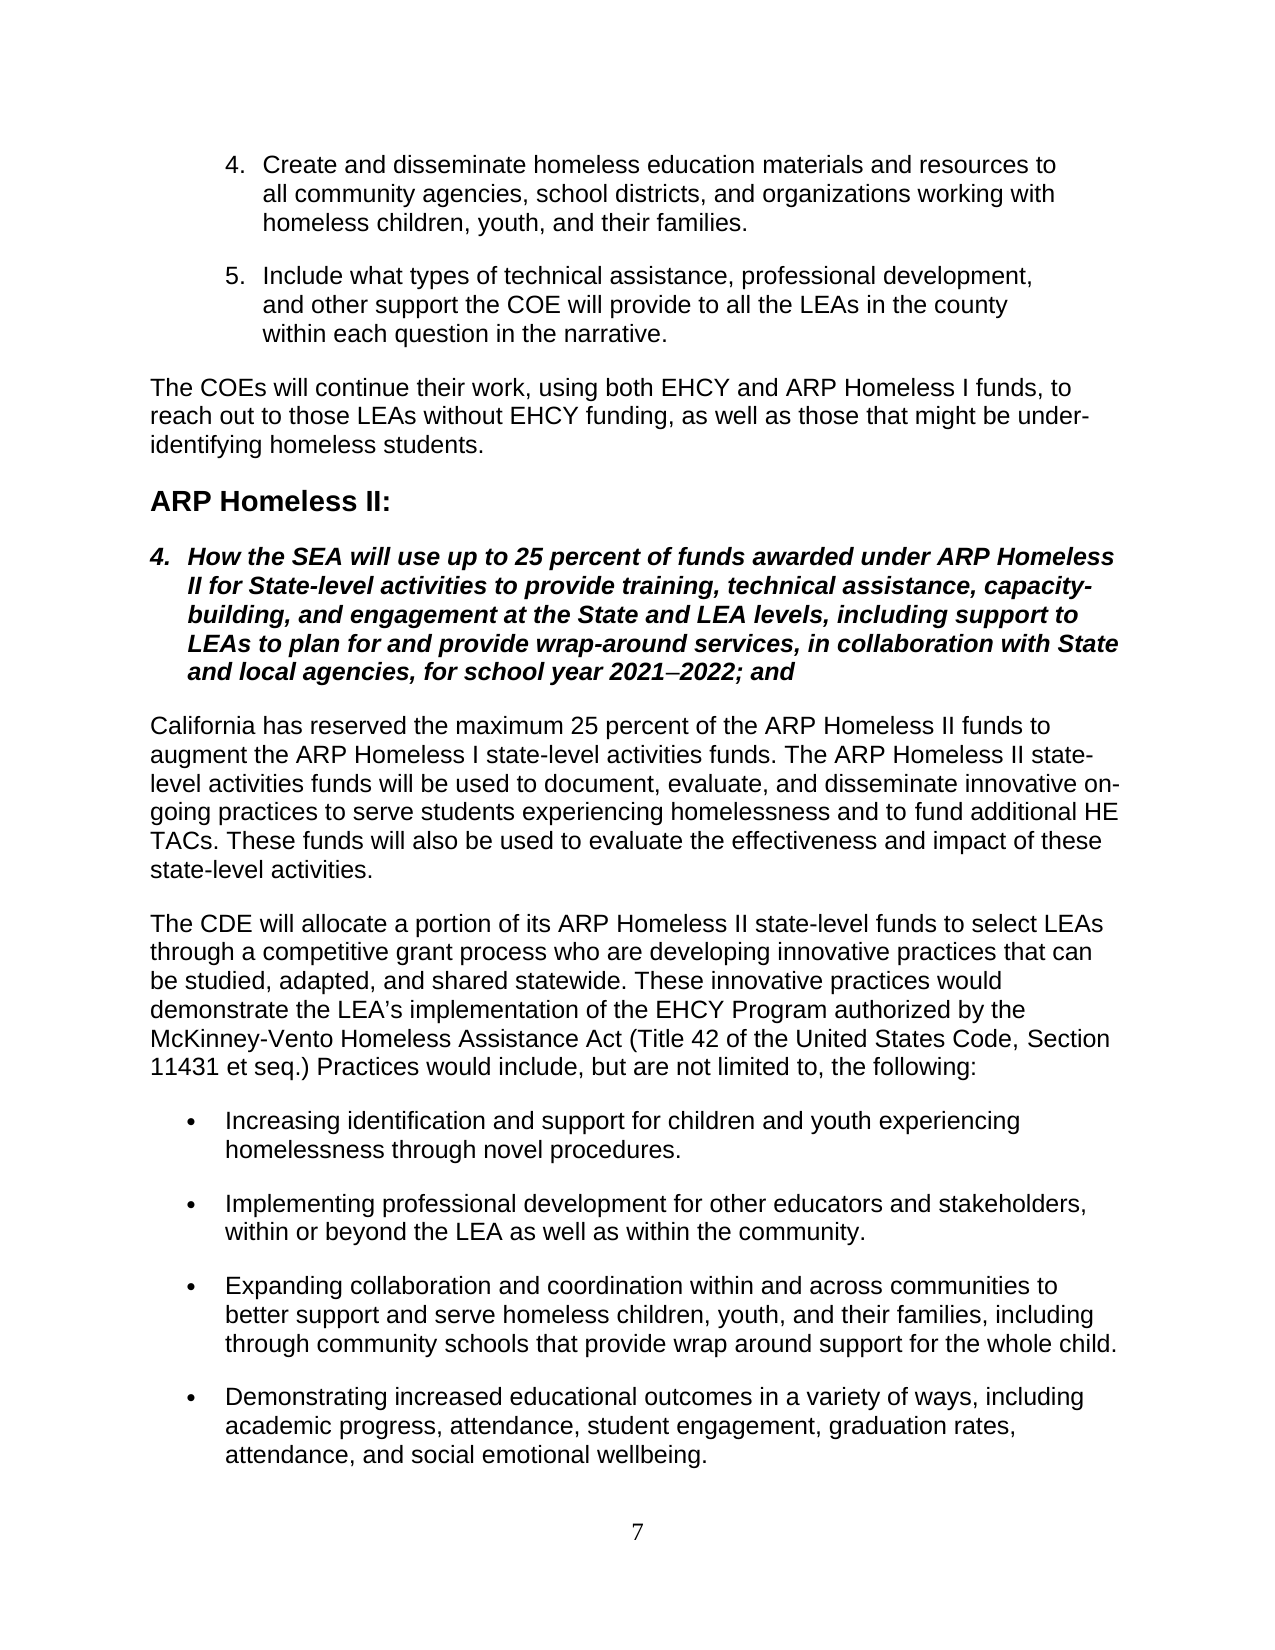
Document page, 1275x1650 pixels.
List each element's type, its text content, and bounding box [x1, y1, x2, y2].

text California has reserved the maximum 25 percent of the ARP Homeless II funds to augment the ARP Homeless I state-level activities funds. The ARP Homeless II state-level activities funds will be used to document, evaluate, and disseminate innovative on-going practices to serve students experiencing homelessness and to fund additional HE TACs. These funds will also be used to evaluate the effectiveness and impact of these state-level activities. [150, 711, 1125, 883]
list Demonstrating increased educational outcomes in a variety of ways, including academic progress, attendance, student engagement, graduation rates, attendance, and social emotional wellbeing. [187, 1382, 1125, 1468]
text The COEs will continue their work, using both EHCY and ARP Homeless I funds, to reach out to those LEAs without EHCY funding, as well as those that might be under-identifying homeless students. [150, 372, 1125, 459]
list Include what types of technical assistance, professional development, and other support the COE will provide to all the LEAs in the county within each question in the narrative. [225, 261, 1069, 347]
subtitle ARP Homeless II: [150, 484, 1125, 517]
list Expanding collaboration and coordination within and across communities to better support and serve homeless children, youth, and their families, including through community schools that provide wrap around support for the whole child. [187, 1271, 1125, 1357]
list Create and disseminate homeless education materials and resources to all community agencies, school districts, and organizations working with homeless children, youth, and their families. [225, 150, 1069, 236]
list Implementing professional development for other educators and stakeholders, within or beyond the LEA as well as within the community. [187, 1188, 1125, 1246]
list Increasing identification and support for children and youth experiencing homelessness through novel procedures. [187, 1106, 1125, 1163]
list How the SEA will use up to 25 percent of funds awarded under ARP Homeless II for State-level activities to provide training, technical assistance, capacity-building, and engagement at the State and LEA levels, including support to LEAs to plan for and provide wrap-around services, in collaboration with State and local agencies, for school year 2021‒2022; and [150, 542, 1125, 686]
text The CDE will allocate a portion of its ARP Homeless II state-level funds to select LEAs through a competitive grant process who are developing innovative practices that can be studied, adapted, and shared statewide. These innovative practices would demonstrate the LEA’s implementation of the EHCY Program authorized by the McKinney-Vento Homeless Assistance Act (Title 42 of the United States Code, Section 11431 et seq.) Practices would include, but are not limited to, the following: [150, 908, 1125, 1081]
